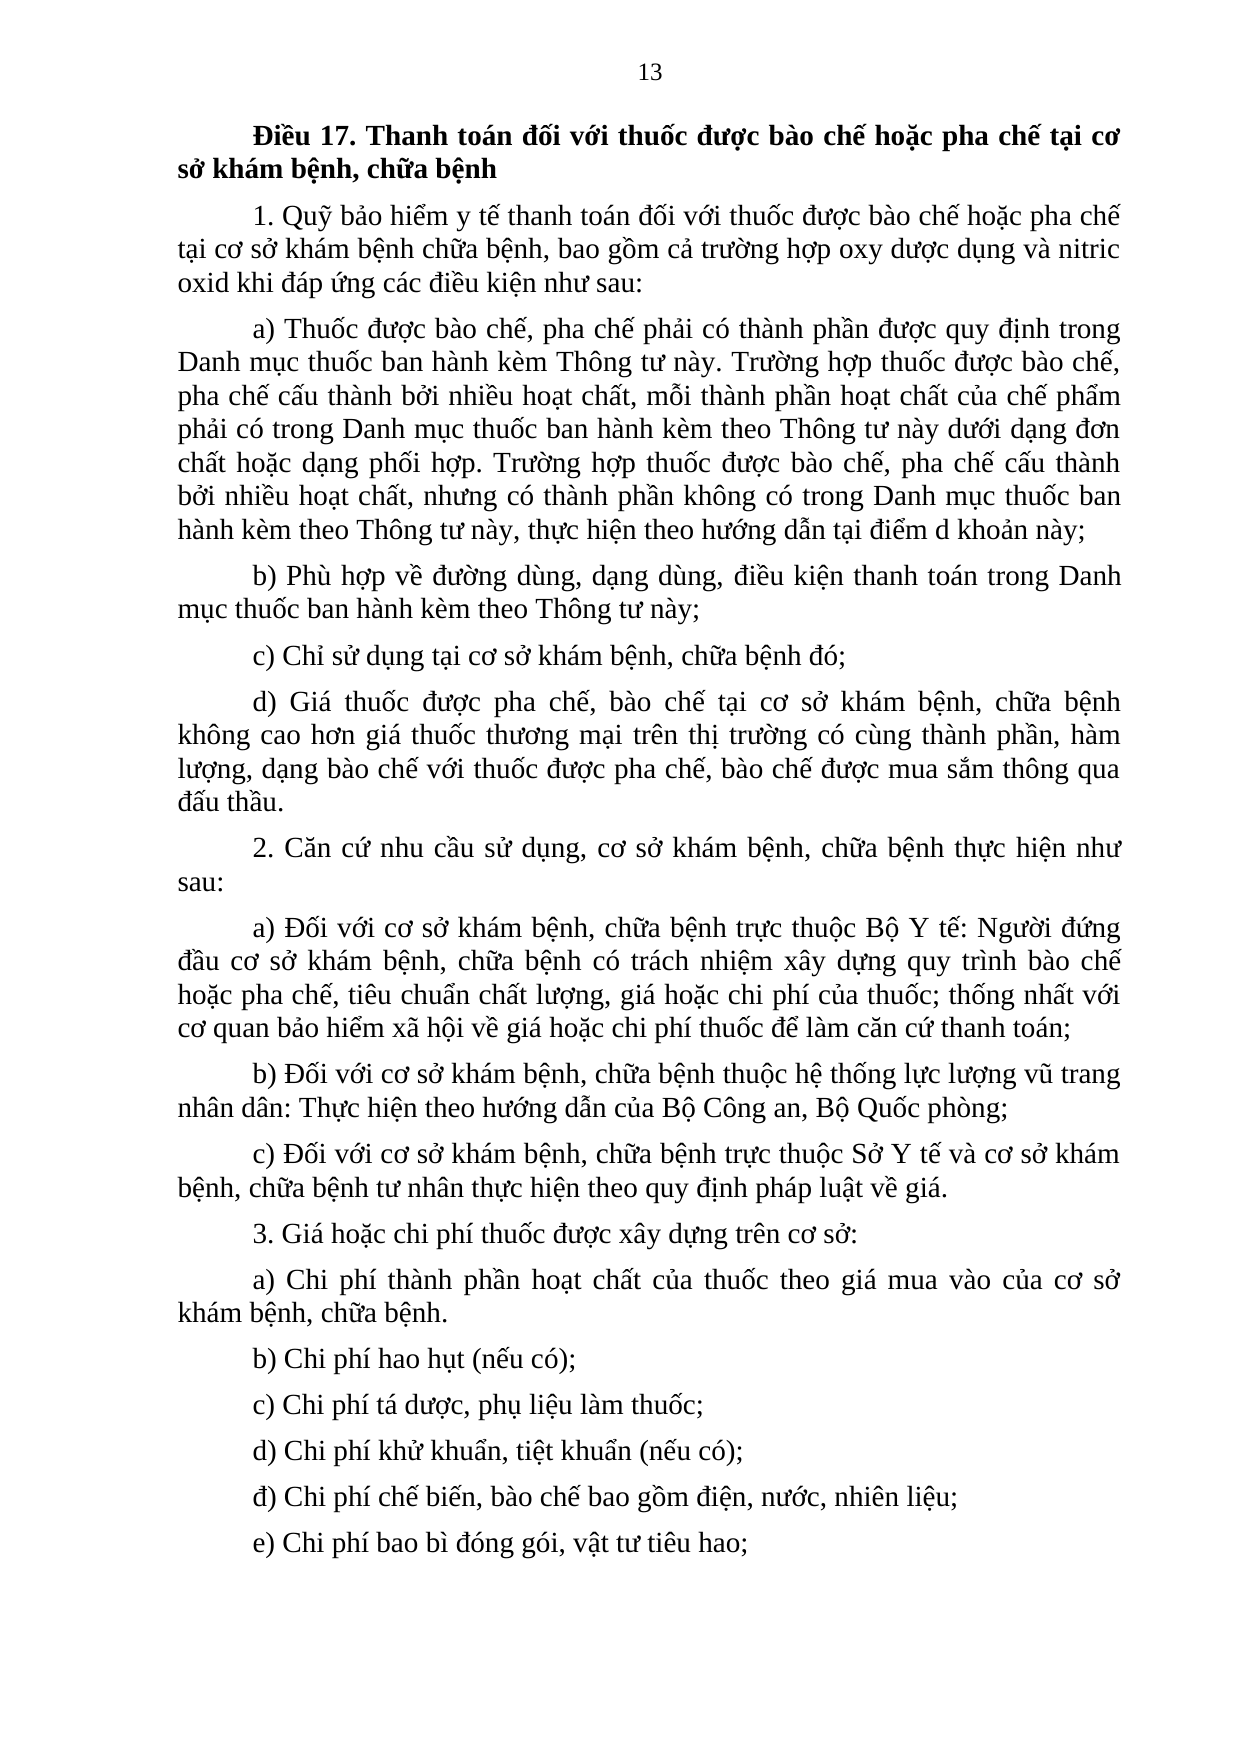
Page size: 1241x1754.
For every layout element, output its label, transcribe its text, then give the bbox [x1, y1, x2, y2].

text c) Chỉ sử dụng tại cơ sở khám bệnh, chữa bệnh đó; [177, 638, 1122, 671]
text a) Thuốc được bào chế, pha chế phải có thành phần được quy định trong Danh mục thuốc ban hành kèm Thông tư này. Trường hợp thuốc được bào chế, pha chế cấu thành bởi nhiều hoạt chất, mỗi thành phần hoạt chất của chế phẩm phải có trong Danh mục thuốc ban hành kèm theo Thông tư này dưới dạng đơn chất hoặc dạng phối hợp. Trường hợp thuốc được bào chế, pha chế cấu thành bởi nhiều hoạt chất, nhưng có thành phần không có trong Danh mục thuốc ban hành kèm theo Thông tư này, thực hiện theo hướng dẫn tại điểm d khoản này; [177, 311, 1122, 546]
text d) Chi phí khử khuẩn, tiệt khuẩn (nếu có); [177, 1433, 1122, 1467]
text b) Phù hợp về đường dùng, dạng dùng, điều kiện thanh toán trong Danh mục thuốc ban hành kèm theo Thông tư này; [177, 558, 1122, 625]
text b) Đối với cơ sở khám bệnh, chữa bệnh thuộc hệ thống lực lượng vũ trang nhân dân: Thực hiện theo hướng dẫn của Bộ Công an, Bộ Quốc phòng; [177, 1057, 1122, 1124]
text 3. Giá hoặc chi phí thuốc được xây dựng trên cơ sở: [177, 1216, 1122, 1249]
text Điều 17. Thanh toán đối với thuốc được bào chế hoặc pha chế tại cơ sở khám bệnh, chữa bệnh [177, 118, 1122, 185]
text c) Đối với cơ sở khám bệnh, chữa bệnh trực thuộc Sở Y tế và cơ sở khám bệnh, chữa bệnh tư nhân thực hiện theo quy định pháp luật về giá. [177, 1136, 1122, 1203]
text a) Chi phí thành phần hoạt chất của thuốc theo giá mua vào của cơ sở khám bệnh, chữa bệnh. [177, 1262, 1122, 1329]
text 2. Căn cứ nhu cầu sử dụng, cơ sở khám bệnh, chữa bệnh thực hiện như sau: [177, 830, 1122, 897]
text đ) Chi phí chế biến, bào chế bao gồm điện, nước, nhiên liệu; [177, 1479, 1122, 1513]
text d) Giá thuốc được pha chế, bào chế tại cơ sở khám bệnh, chữa bệnh không cao hơn giá thuốc thương mại trên thị trường có cùng thành phần, hàm lượng, dạng bào chế với thuốc được pha chế, bào chế được mua sắm thông qua đấu thầu. [177, 684, 1122, 818]
text 1. Quỹ bảo hiểm y tế thanh toán đối với thuốc được bào chế hoặc pha chế tại cơ sở khám bệnh chữa bệnh, bao gồm cả trường hợp oxy dược dụng và nitric oxid khi đáp ứng các điều kiện như sau: [177, 198, 1122, 298]
text c) Chi phí tá dược, phụ liệu làm thuốc; [177, 1387, 1122, 1421]
text e) Chi phí bao bì đóng gói, vật tư tiêu hao; [177, 1526, 1122, 1559]
text b) Chi phí hao hụt (nếu có); [177, 1341, 1122, 1375]
text a) Đối với cơ sở khám bệnh, chữa bệnh trực thuộc Bộ Y tế: Người đứng đầu cơ sở khám bệnh, chữa bệnh có trách nhiệm xây dựng quy trình bào chế hoặc pha chế, tiêu chuẩn chất lượng, giá hoặc chi phí của thuốc; thống nhất với cơ quan bảo hiểm xã hội về giá hoặc chi phí thuốc để làm căn cứ thanh toán; [177, 910, 1122, 1044]
